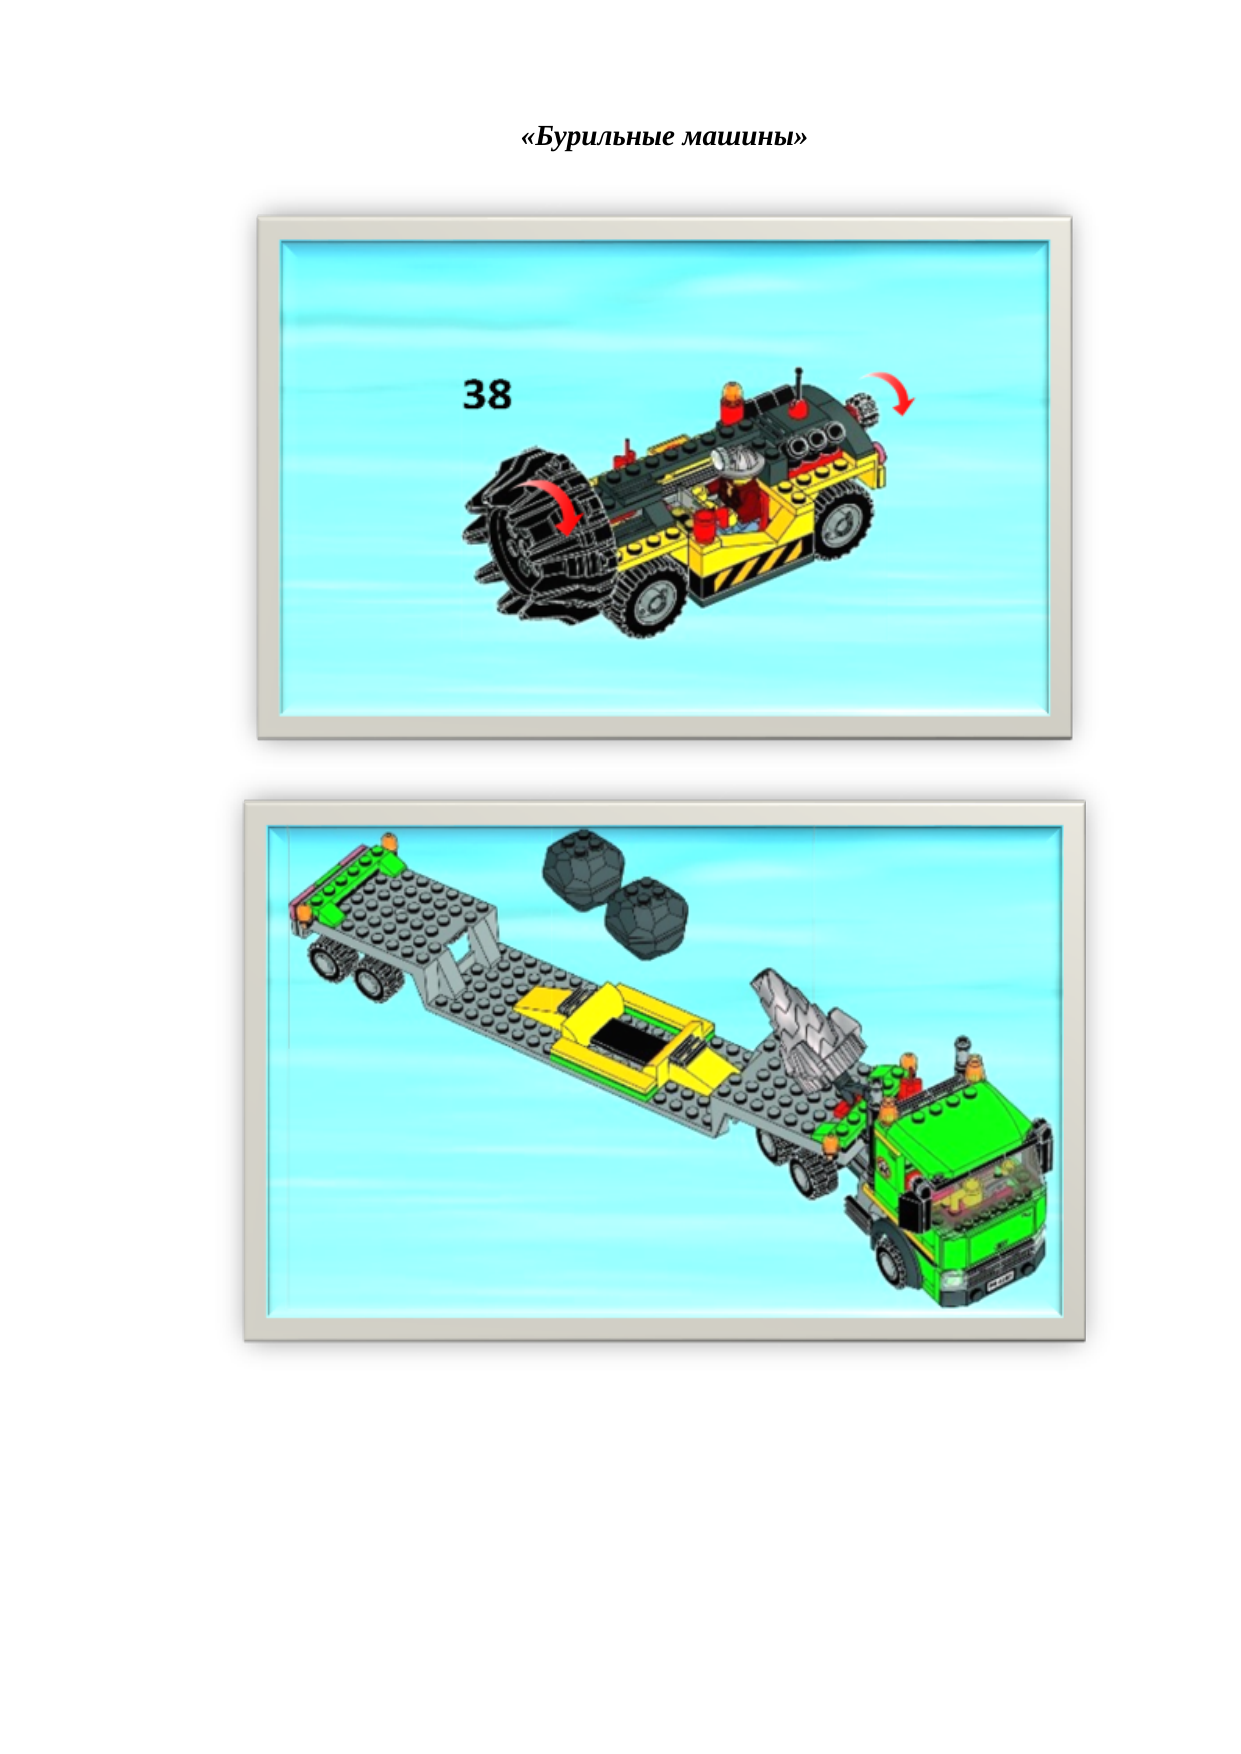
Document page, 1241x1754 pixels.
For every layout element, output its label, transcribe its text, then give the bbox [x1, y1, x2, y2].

picture [215, 185, 1114, 1373]
text «Бурильные машины» [177, 118, 1152, 152]
